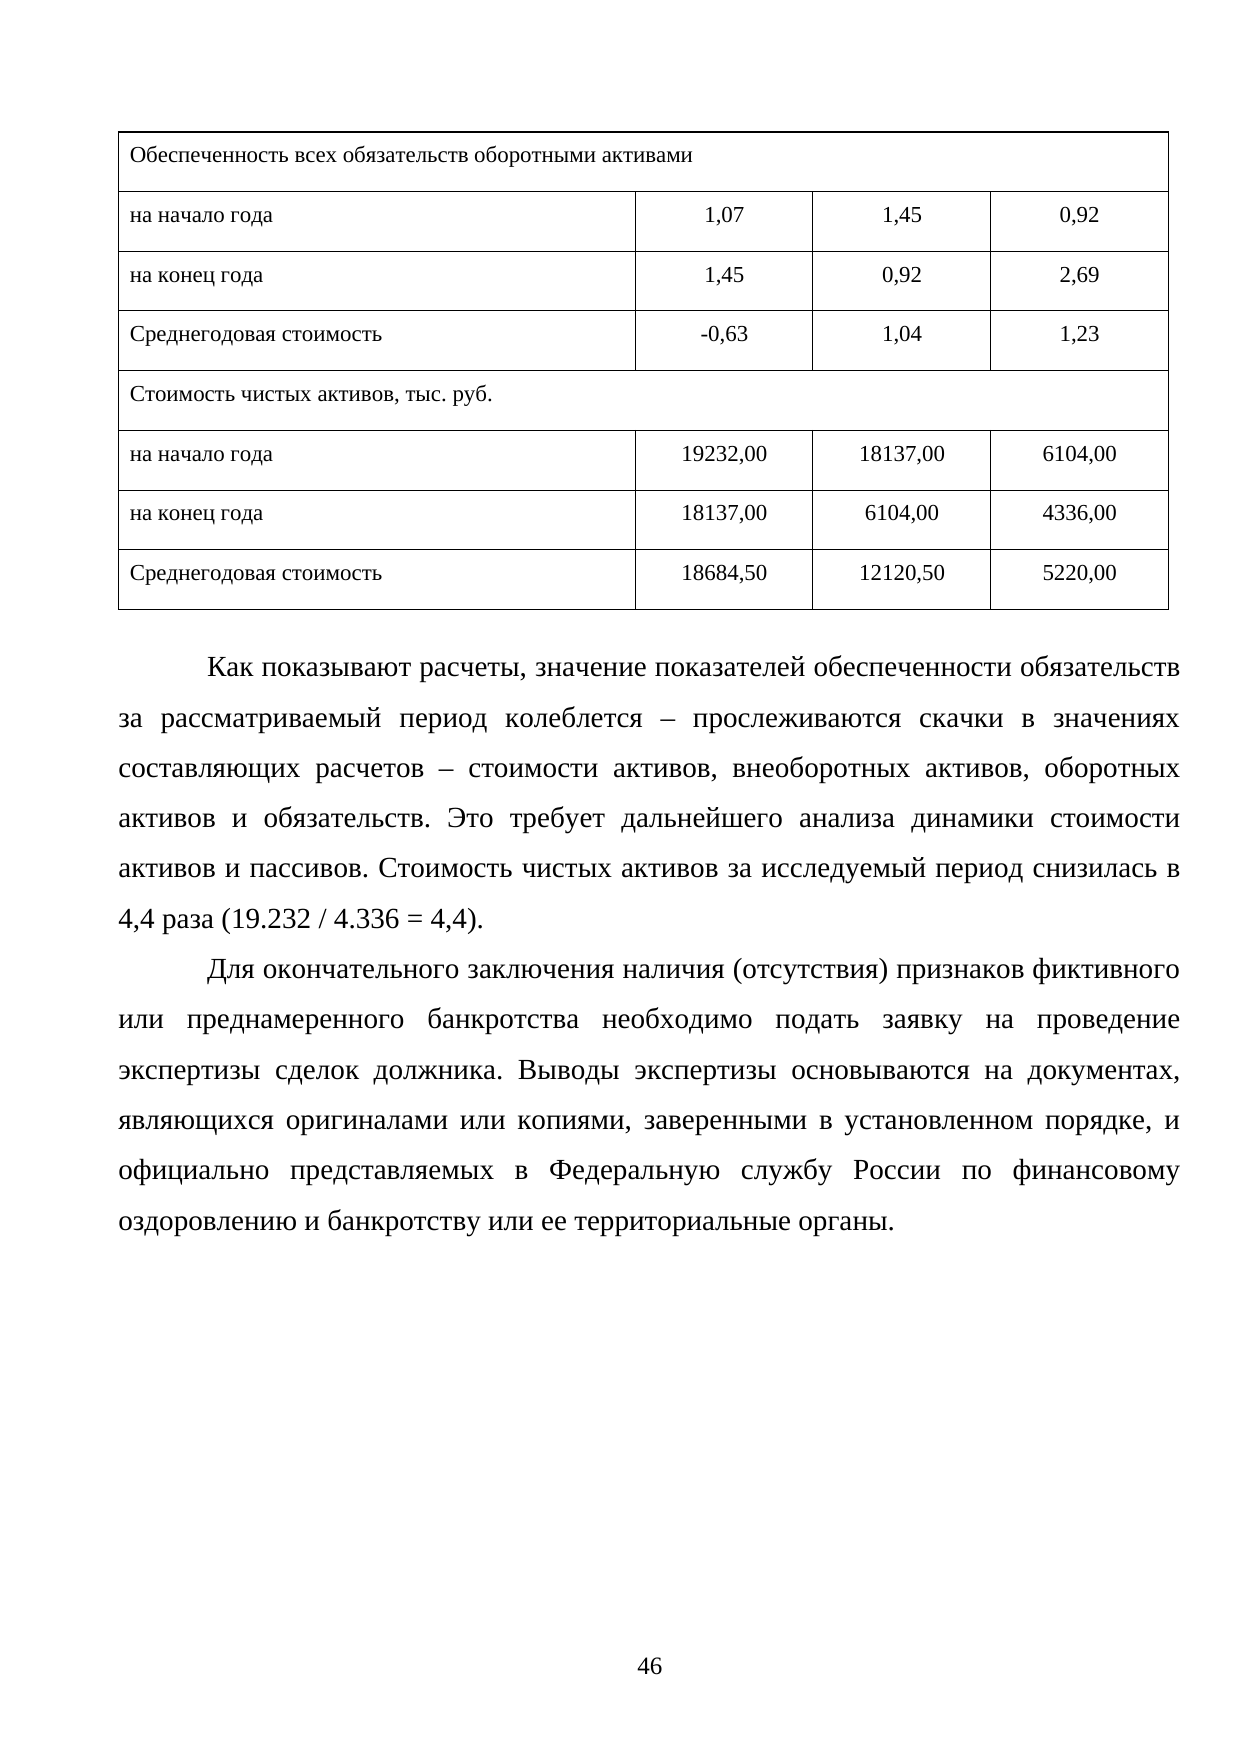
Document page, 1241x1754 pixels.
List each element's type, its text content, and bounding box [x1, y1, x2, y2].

table_cell 2,69 [991, 252, 1168, 310]
table_cell на конец года [119, 491, 635, 549]
table_cell на начало года [119, 431, 635, 489]
table_cell Стоимость чистых активов, тыс. руб. [119, 371, 1168, 430]
table_cell 1,04 [813, 311, 990, 370]
table_cell 1,23 [991, 311, 1168, 370]
table_cell 19232,00 [636, 431, 812, 489]
text Для окончательного заключения наличия (отсутствия) признаков фиктивного или преднамеренного банкротства необходимо подать заявку на проведение экспертизы сделок должника. Выводы экспертизы основываются на документах, являющихся оригиналами или копиями, заверенными в установленном порядке, и официально представляемых в Федеральную службу России по финансовому оздоровлению и банкротству или ее территориальные органы. [118, 951, 1181, 1236]
table_cell Среднегодовая стоимость [119, 550, 635, 609]
table_cell 6104,00 [991, 431, 1168, 489]
table_cell на начало года [119, 192, 635, 251]
table_cell 0,92 [813, 252, 990, 310]
table_cell Обеспеченность всех обязательств оборотными активами [119, 133, 1168, 191]
table_cell 6104,00 [813, 491, 990, 549]
table_cell 1,45 [636, 252, 812, 310]
table_cell 5220,00 [991, 550, 1168, 609]
table_cell 18137,00 [636, 491, 812, 549]
text Как показывают расчеты, значение показателей обеспеченности обязательств за рассматриваемый период колеблется – прослеживаются скачки в значениях составляющих расчетов – стоимости активов, внеоборотных активов, оборотных активов и обязательств. Это требует дальнейшего анализа динамики стоимости активов и пассивов. Стоимость чистых активов за исследуемый период снизилась в 4,4 раза (19.232 / 4.336 = 4,4). [118, 649, 1181, 934]
table_cell -0,63 [636, 311, 812, 370]
table_cell 18684,50 [636, 550, 812, 609]
table_cell 12120,50 [813, 550, 990, 609]
table_cell 4336,00 [991, 491, 1168, 549]
table_cell 18137,00 [813, 431, 990, 489]
table_cell Среднегодовая стоимость [119, 311, 635, 370]
table_cell на конец года [119, 252, 635, 310]
table_cell 0,92 [991, 192, 1168, 251]
table_cell 1,07 [636, 192, 812, 251]
table_cell 1,45 [813, 192, 990, 251]
